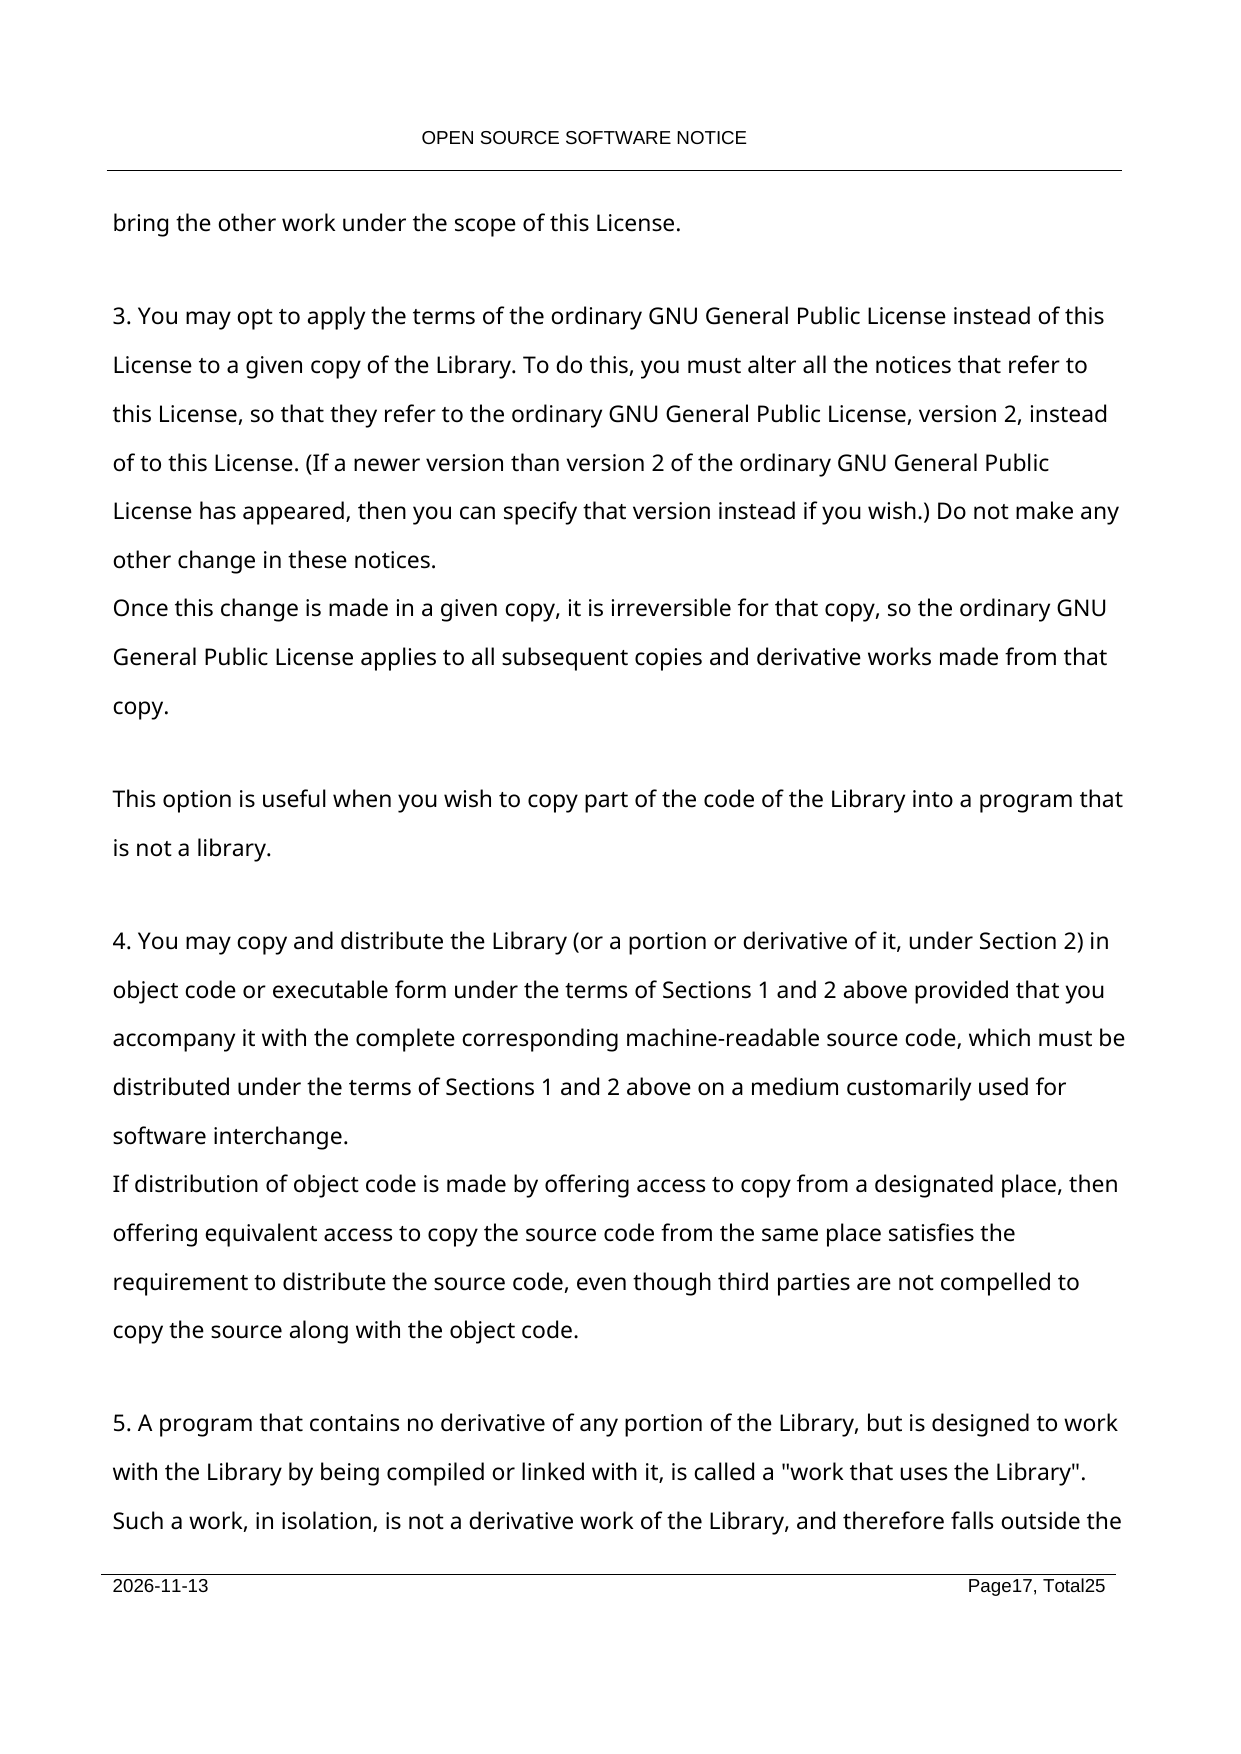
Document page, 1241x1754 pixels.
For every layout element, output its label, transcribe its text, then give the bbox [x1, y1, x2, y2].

text If distribution of object code is made by offering access to copy from a designated place, then offering equivalent access to copy the source code from the same place satisfies the requirement to distribute the source code, even though third parties are not compelled to copy the source along with the object code. [112, 1167, 1128, 1346]
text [112, 1407, 1128, 1537]
text 3. You may opt to apply the terms of the ordinary GNU General Public License instead of this License to a given copy of the Library. To do this, you must alter all the notices that refer to this License, so that they refer to the ordinary GNU General Public License, version 2, instead of to this License. (If a newer version than version 2 of the ordinary GNU General Public License has appeared, then you can specify that version instead if you wish.) Do not make any other change in these notices. [112, 299, 1128, 576]
text This option is useful when you wish to copy part of the code of the Library into a program that is not a library. [112, 782, 1128, 863]
text Once this change is made in a given copy, it is irreversible for that copy, so the ordinary GNU General Public License applies to all subsequent copies and derivative works made from that copy. [112, 591, 1128, 721]
text 4. You may copy and distribute the Library (or a portion or derivative of it, under Section 2) in object code or executable form under the terms of Sections 1 and 2 above provided that you accompany it with the complete corresponding machine-readable source code, which must be distributed under the terms of Sections 1 and 2 above on a medium customarily used for software interchange. [112, 924, 1128, 1152]
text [112, 206, 1128, 239]
